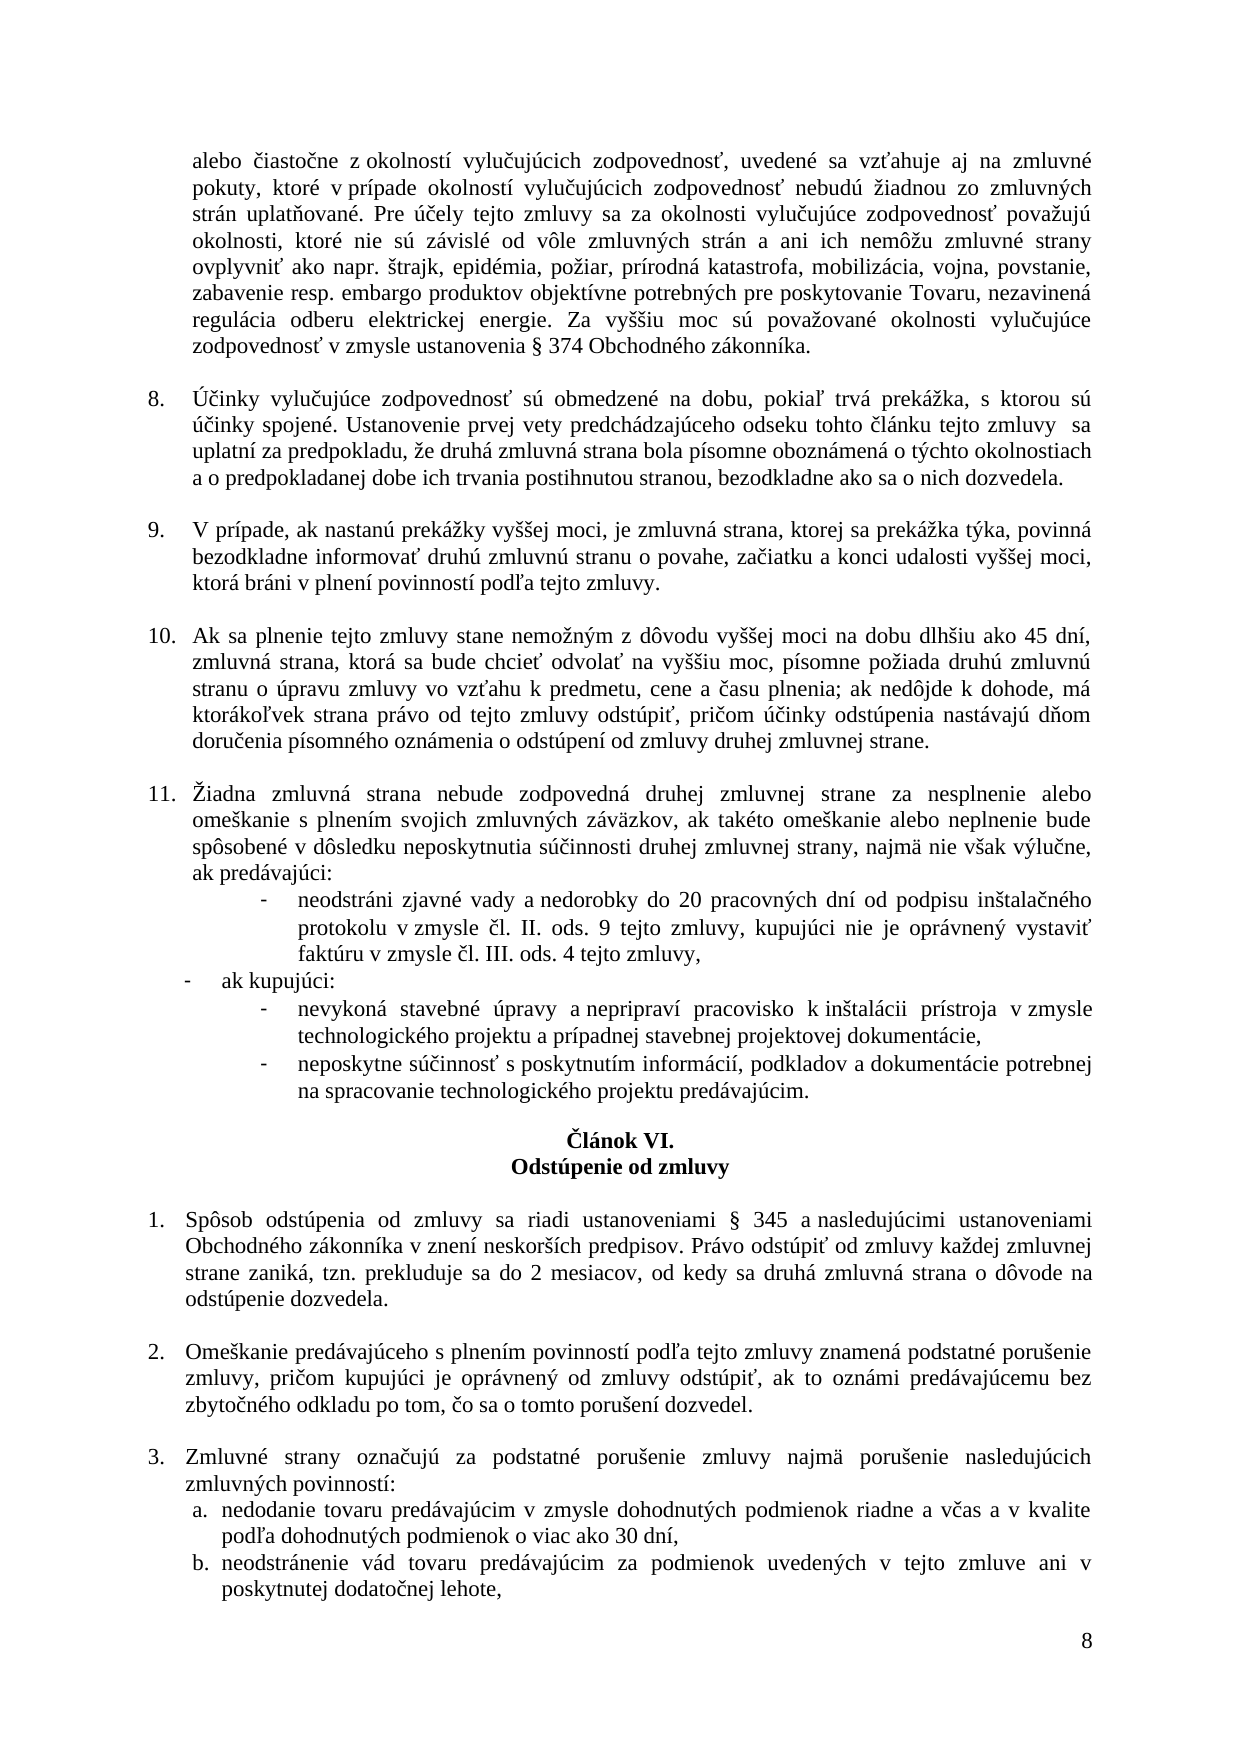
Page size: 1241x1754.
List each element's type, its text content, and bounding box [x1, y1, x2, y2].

list Účinky vylučujúce zodpovednosť sú obmedzené na dobu, pokiaľ trvá prekážka, s ktorou sú účinky spojené. Ustanovenie prvej vety predchádzajúceho odseku tohto článku tejto zmluvy sa uplatní za predpokladu, že druhá zmluvná strana bola písomne oboznámená o týchto okolnostiach a o predpokladanej dobe ich trvania postihnutou stranou, bezodkladne ako sa o nich dozvedela. [148, 385, 1093, 490]
list nevykoná stavebné úpravy a nepripraví pracovisko k inštalácii prístroja v zmysle technologického projektu a prípadnej stavebnej projektovej dokumentácie, [260, 994, 1093, 1049]
list nedodanie tovaru predávajúcim v zmysle dohodnutých podmienok riadne a včas a v kvalite podľa dohodnutých podmienok o viac ako 30 dní, [192, 1496, 1093, 1549]
text Článok VI. [148, 1127, 1093, 1153]
list V prípade, ak nastanú prekážky vyššej moci, je zmluvná strana, ktorej sa prekážka týka, povinná bezodkladne informovať druhú zmluvnú stranu o povahe, začiatku a konci udalosti vyššej moci, ktorá bráni v plnení povinností podľa tejto zmluvy. [148, 517, 1093, 596]
list Omeškanie predávajúceho s plnením povinností podľa tejto zmluvy znamená podstatné porušenie zmluvy, pričom kupujúci je oprávnený od zmluvy odstúpiť, ak to oznámi predávajúcemu bez zbytočného odkladu po tom, čo sa o tomto porušení dozvedel. [148, 1338, 1093, 1417]
text Odstúpenie od zmluvy [148, 1153, 1093, 1180]
list Žiadna zmluvná strana nebude zodpovedná druhej zmluvnej strane za nesplnenie alebo omeškanie s plnením svojich zmluvných záväzkov, ak takéto omeškanie alebo neplnenie bude spôsobené v dôsledku neposkytnutia súčinnosti druhej zmluvnej strany, najmä nie však výlučne, ak predávajúci: [148, 780, 1093, 886]
list neodstránenie vád tovaru predávajúcim za podmienok uvedených v tejto zmluve ani v poskytnutej dodatočnej lehote, [192, 1549, 1093, 1601]
list Zmluvné strany označujú za podstatné porušenie zmluvy najmä porušenie nasledujúcich zmluvných povinností: [148, 1443, 1093, 1496]
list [148, 148, 1093, 358]
list neodstráni zjavné vady a nedorobky do 20 pracovných dní od podpisu inštalačného protokolu v zmysle čl. II. ods. 9 tejto zmluvy, kupujúci nie je oprávnený vystaviť faktúru v zmysle čl. III. ods. 4 tejto zmluvy, [260, 886, 1093, 966]
list Ak sa plnenie tejto zmluvy stane nemožným z dôvodu vyššej moci na dobu dlhšiu ako 45 dní, zmluvná strana, ktorá sa bude chcieť odvolať na vyššiu moc, písomne požiada druhú zmluvnú stranu o úpravu zmluvy vo vzťahu k predmetu, cene a času plnenia; ak nedôjde k dohode, má ktorákoľvek strana právo od tejto zmluvy odstúpiť, pričom účinky odstúpenia nastávajú dňom doručenia písomného oznámenia o odstúpení od zmluvy druhej zmluvnej strane. [148, 622, 1093, 754]
list neposkytne súčinnosť s poskytnutím informácií, podkladov a dokumentácie potrebnej na spracovanie technologického projektu predávajúcim. [260, 1049, 1093, 1103]
list ak kupujúci: [184, 966, 1093, 994]
list Spôsob odstúpenia od zmluvy sa riadi ustanoveniami § 345 a nasledujúcimi ustanoveniami Obchodného zákonníka v znení neskorších predpisov. Právo odstúpiť od zmluvy každej zmluvnej strane zaniká, tzn. prekluduje sa do 2 mesiacov, od kedy sa druhá zmluvná strana o dôvode na odstúpenie dozvedela. [148, 1206, 1093, 1312]
